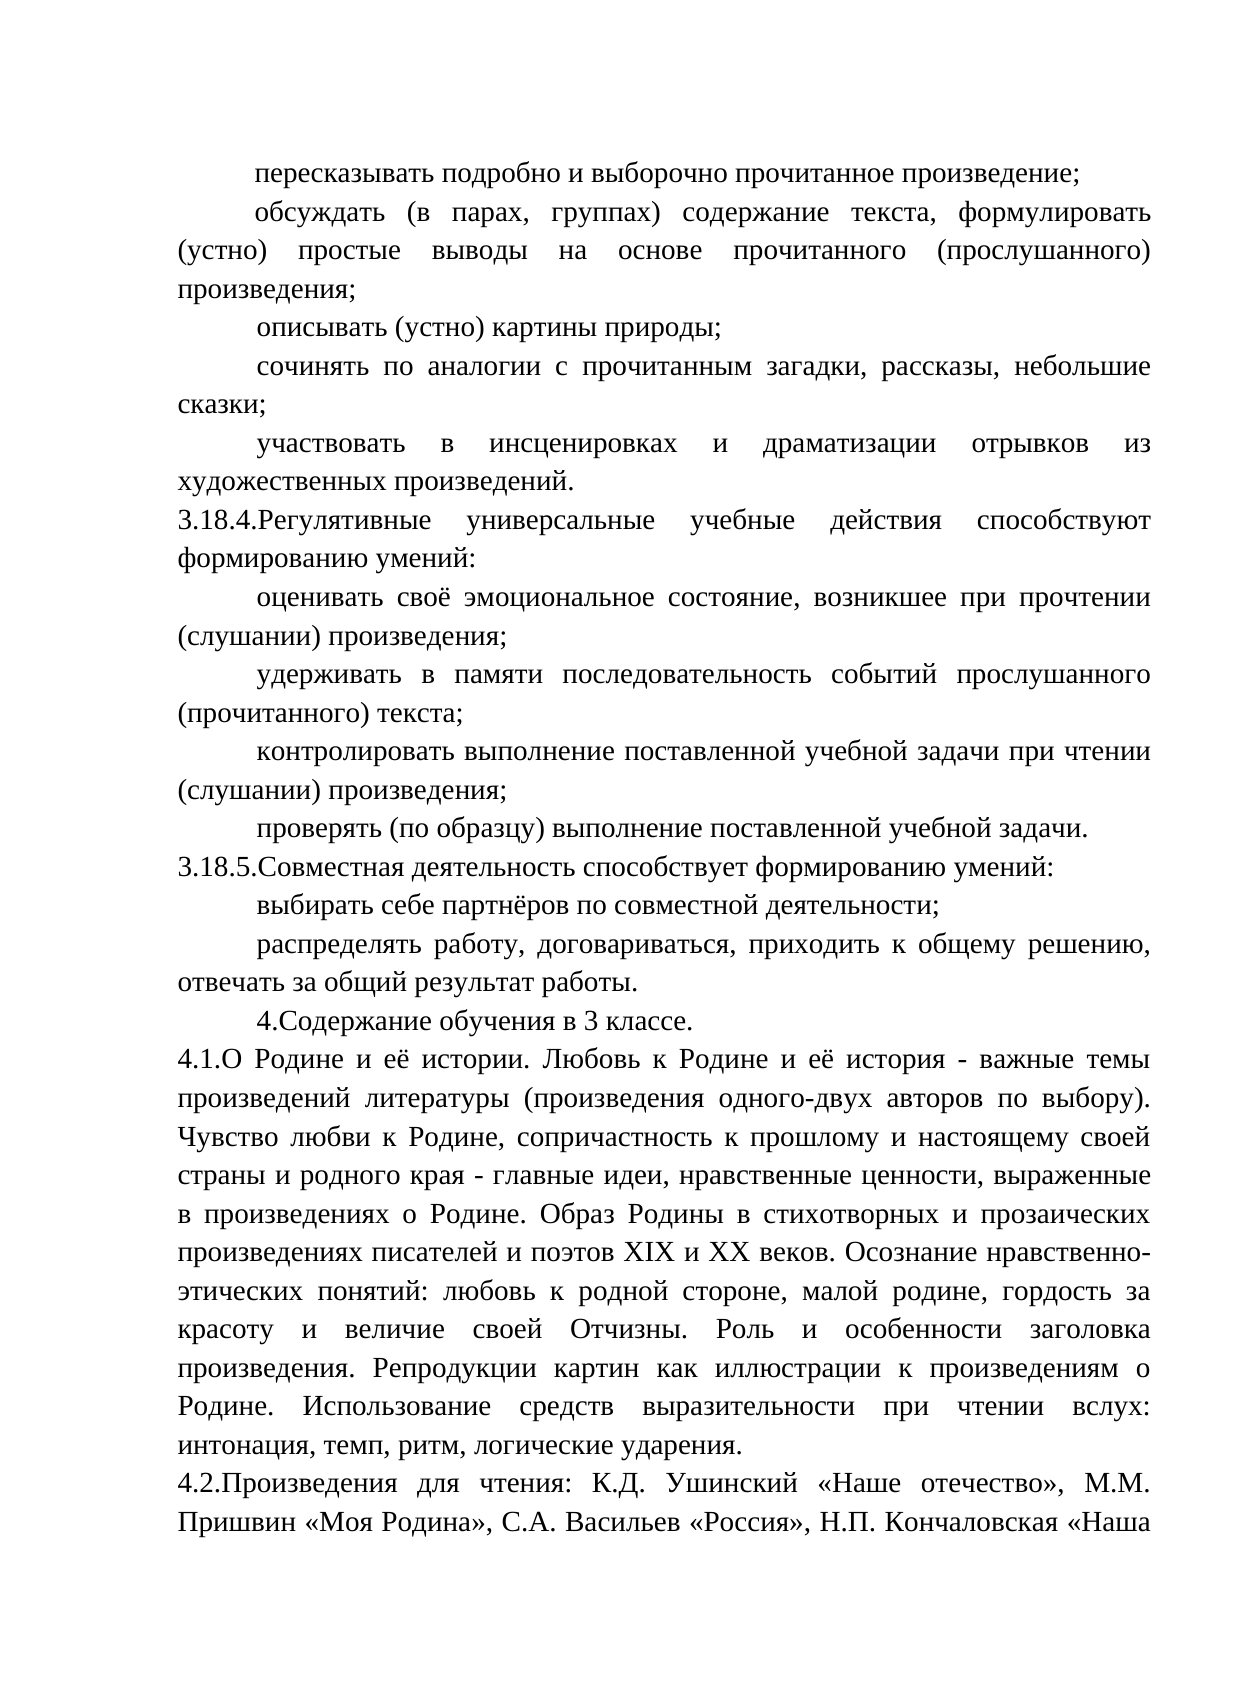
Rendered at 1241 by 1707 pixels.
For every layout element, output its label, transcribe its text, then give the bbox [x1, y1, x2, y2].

text выбирать себе партнёров по совместной деятельности; [177, 887, 1152, 921]
text 4.1.О Родине и её истории. Любовь к Родине и её история - важные темы произведений литературы (произведения одного-двух авторов по выбору). Чувство любви к Родине, сопричастность к прошлому и настоящему своей страны и родного края - главные идеи, нравственные ценности, выраженные в произведениях о Родине. Образ Родины в стихотворных и прозаических произведениях писателей и поэтов XIX и XX веков. Осознание нравственно-этических понятий: любовь к родной стороне, малой родине, гордость за красоту и величие своей Отчизны. Роль и особенности заголовка произведения. Репродукции картин как иллюстрации к произведениям о Родине. Использование средств выразительности при чтении вслух: интонация, темп, ритм, логические ударения. [177, 1042, 1152, 1461]
text удерживать в памяти последовательность событий прослушанного (прочитанного) текста; [177, 656, 1152, 728]
text 4.Содержание обучения в 3 классе. [177, 1003, 1152, 1037]
text описывать (устно) картины природы; [177, 309, 1152, 343]
text оценивать своё эмоциональное состояние, возникшее при прочтении (слушании) произведения; [177, 579, 1152, 651]
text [177, 1466, 1152, 1538]
text участвовать в инсценировках и драматизации отрывков из художественных произведений. [177, 425, 1152, 497]
text распределять работу, договариваться, приходить к общему решению, отвечать за общий результат работы. [177, 926, 1152, 998]
text контролировать выполнение поставленной учебной задачи при чтении (слушании) произведения; [177, 733, 1152, 805]
text проверять (по образцу) выполнение поставленной учебной задачи. [177, 810, 1152, 844]
text сочинять по аналогии с прочитанным загадки, рассказы, небольшие сказки; [177, 348, 1152, 420]
text 3.18.5.Совместная деятельность способствует формированию умений: [177, 849, 1152, 882]
text обсуждать (в парах, группах) содержание текста, формулировать (устно) простые выводы на основе прочитанного (прослушанного) произведения; [177, 194, 1152, 304]
text пересказывать подробно и выборочно прочитанное произведение; [177, 155, 1152, 189]
text 3.18.4.Регулятивные универсальные учебные действия способствуют формированию умений: [177, 502, 1152, 574]
